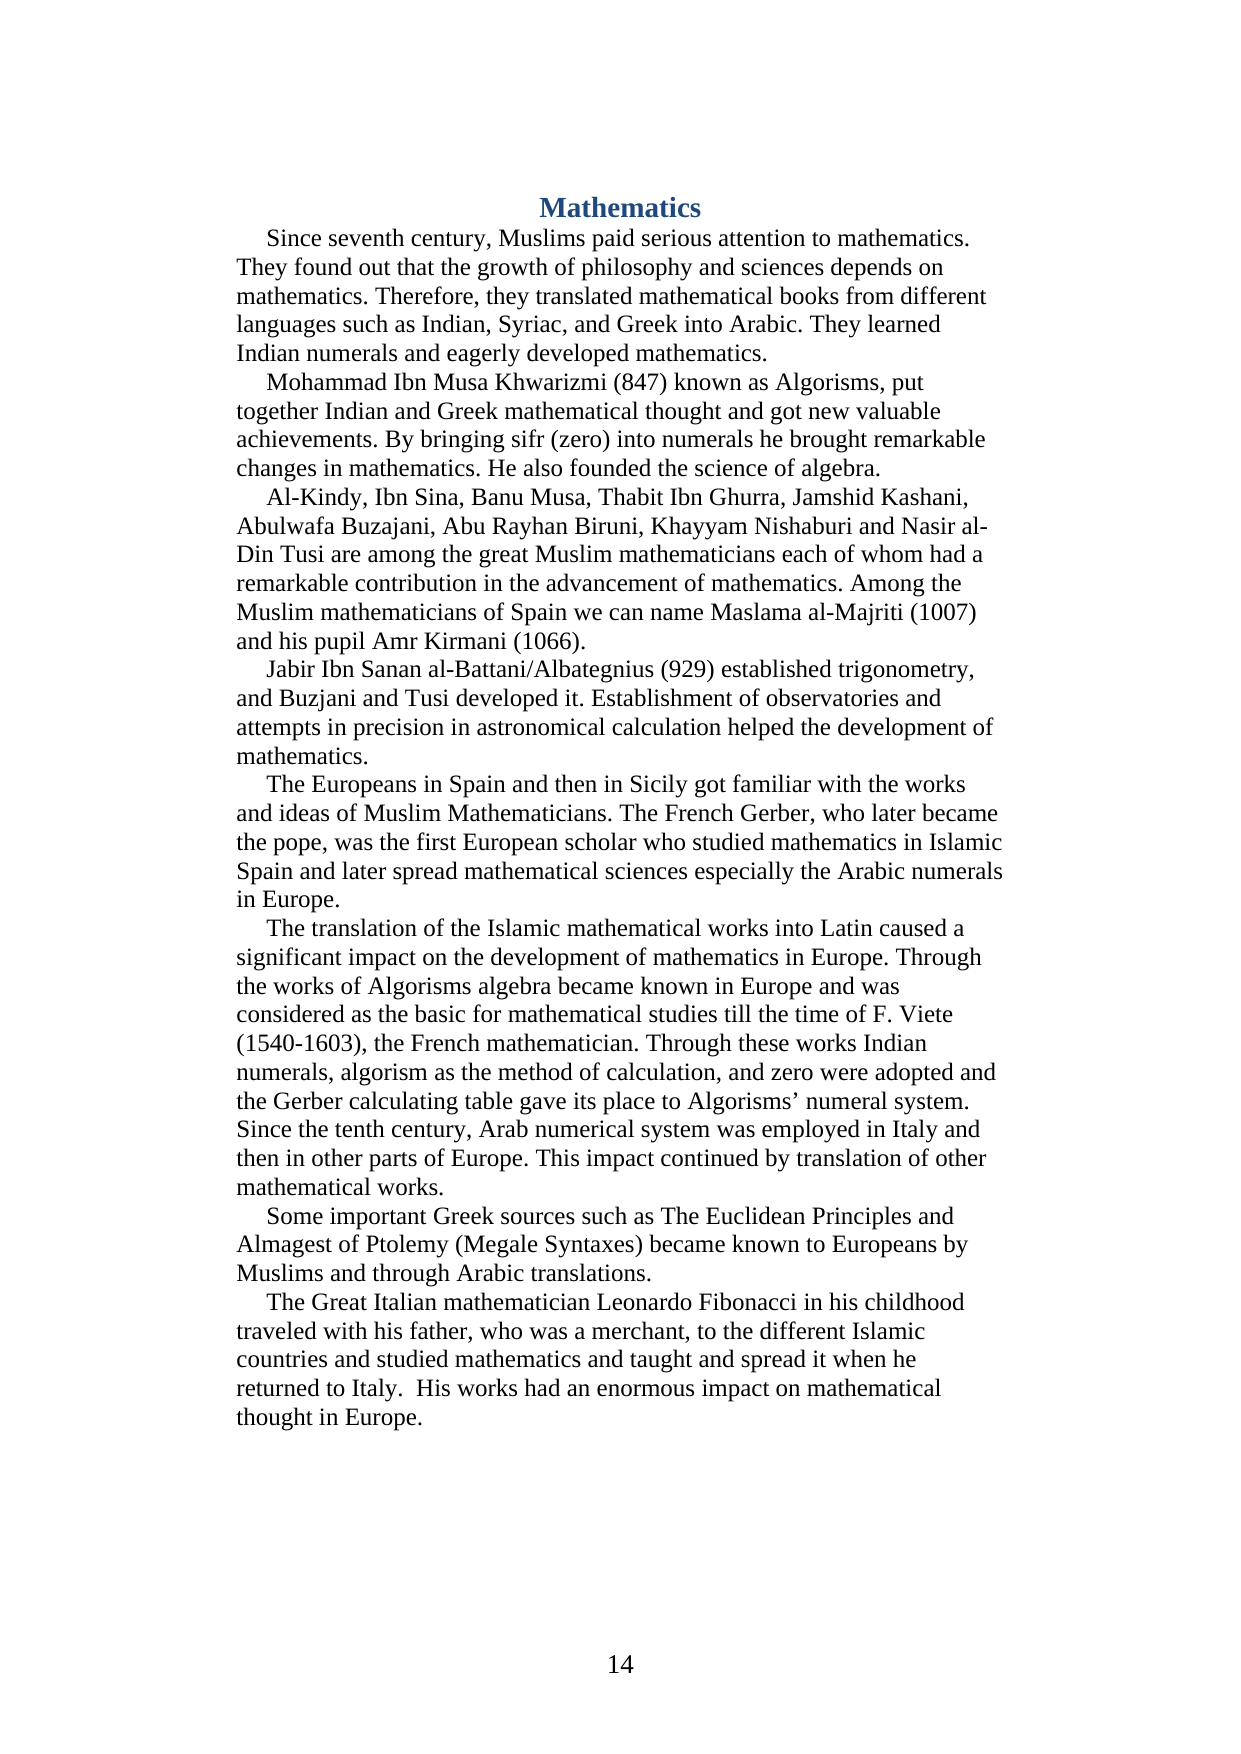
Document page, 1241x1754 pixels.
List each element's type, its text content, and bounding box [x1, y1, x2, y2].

text Since seventh century, Muslims paid serious attention to mathematics. They found out that the growth of philosophy and sciences depends on mathematics. Therefore, they translated mathematical books from different languages such as Indian, Syriac, and Greek into Arabic. They learned Indian numerals and eagerly developed mathematics. [236, 223, 1004, 367]
text Mohammad Ibn Musa Khwarizmi (847) known as Algorisms, put together Indian and Greek mathematical thought and got new valuable achievements. By bringing sifr (zero) into numerals he brought remarkable changes in mathematics. He also founded the science of algebra. [236, 367, 1004, 482]
text The Europeans in Spain and then in Sicily got familiar with the works and ideas of Muslim Mathematicians. The French Gerber, who later became the pope, was the first European scholar who studied mathematics in Islamic Spain and later spread mathematical sciences especially the Arabic numerals in Europe. [236, 769, 1004, 913]
text The translation of the Islamic mathematical works into Latin caused a significant impact on the development of mathematics in Europe. Through the works of Algorisms algebra became known in Europe and was considered as the basic for mathematical studies till the time of F. Viete (1540-1603), the French mathematician. Through these works Indian numerals, algorism as the method of calculation, and zero were adopted and the Gerber calculating table gave its place to Algorisms’ numeral system. Since the tenth century, Arab numerical system was employed in Italy and then in other parts of Europe. This impact continued by translation of other mathematical works. [236, 913, 1004, 1201]
text Some important Greek sources such as The Euclidean Principles and Almagest of Ptolemy (Megale Syntaxes) became known to Europeans by Muslims and through Arabic translations. [236, 1201, 1004, 1287]
subtitle Mathematics [236, 190, 1004, 223]
text The Great Italian mathematician Leonardo Fibonacci in his childhood traveled with his father, who was a merchant, to the different Islamic countries and studied mathematics and taught and spread it when he returned to Italy. His works had an enormous impact on mathematical thought in Europe. [236, 1287, 1004, 1431]
text Jabir Ibn Sanan al-Battani/Albategnius (929) established trigonometry, and Buzjani and Tusi developed it. Establishment of observatories and attempts in precision in astronomical calculation helped the development of mathematics. [236, 654, 1004, 769]
text Al-Kindy, Ibn Sina, Banu Musa, Thabit Ibn Ghurra, Jamshid Kashani, Abulwafa Buzajani, Abu Rayhan Biruni, Khayyam Nishaburi and Nasir al-Din Tusi are among the great Muslim mathematicians each of whom had a remarkable contribution in the advancement of mathematics. Among the Muslim mathematicians of Spain we can name Maslama al-Majriti (1007) and his pupil Amr Kirmani (1066). [236, 482, 1004, 654]
